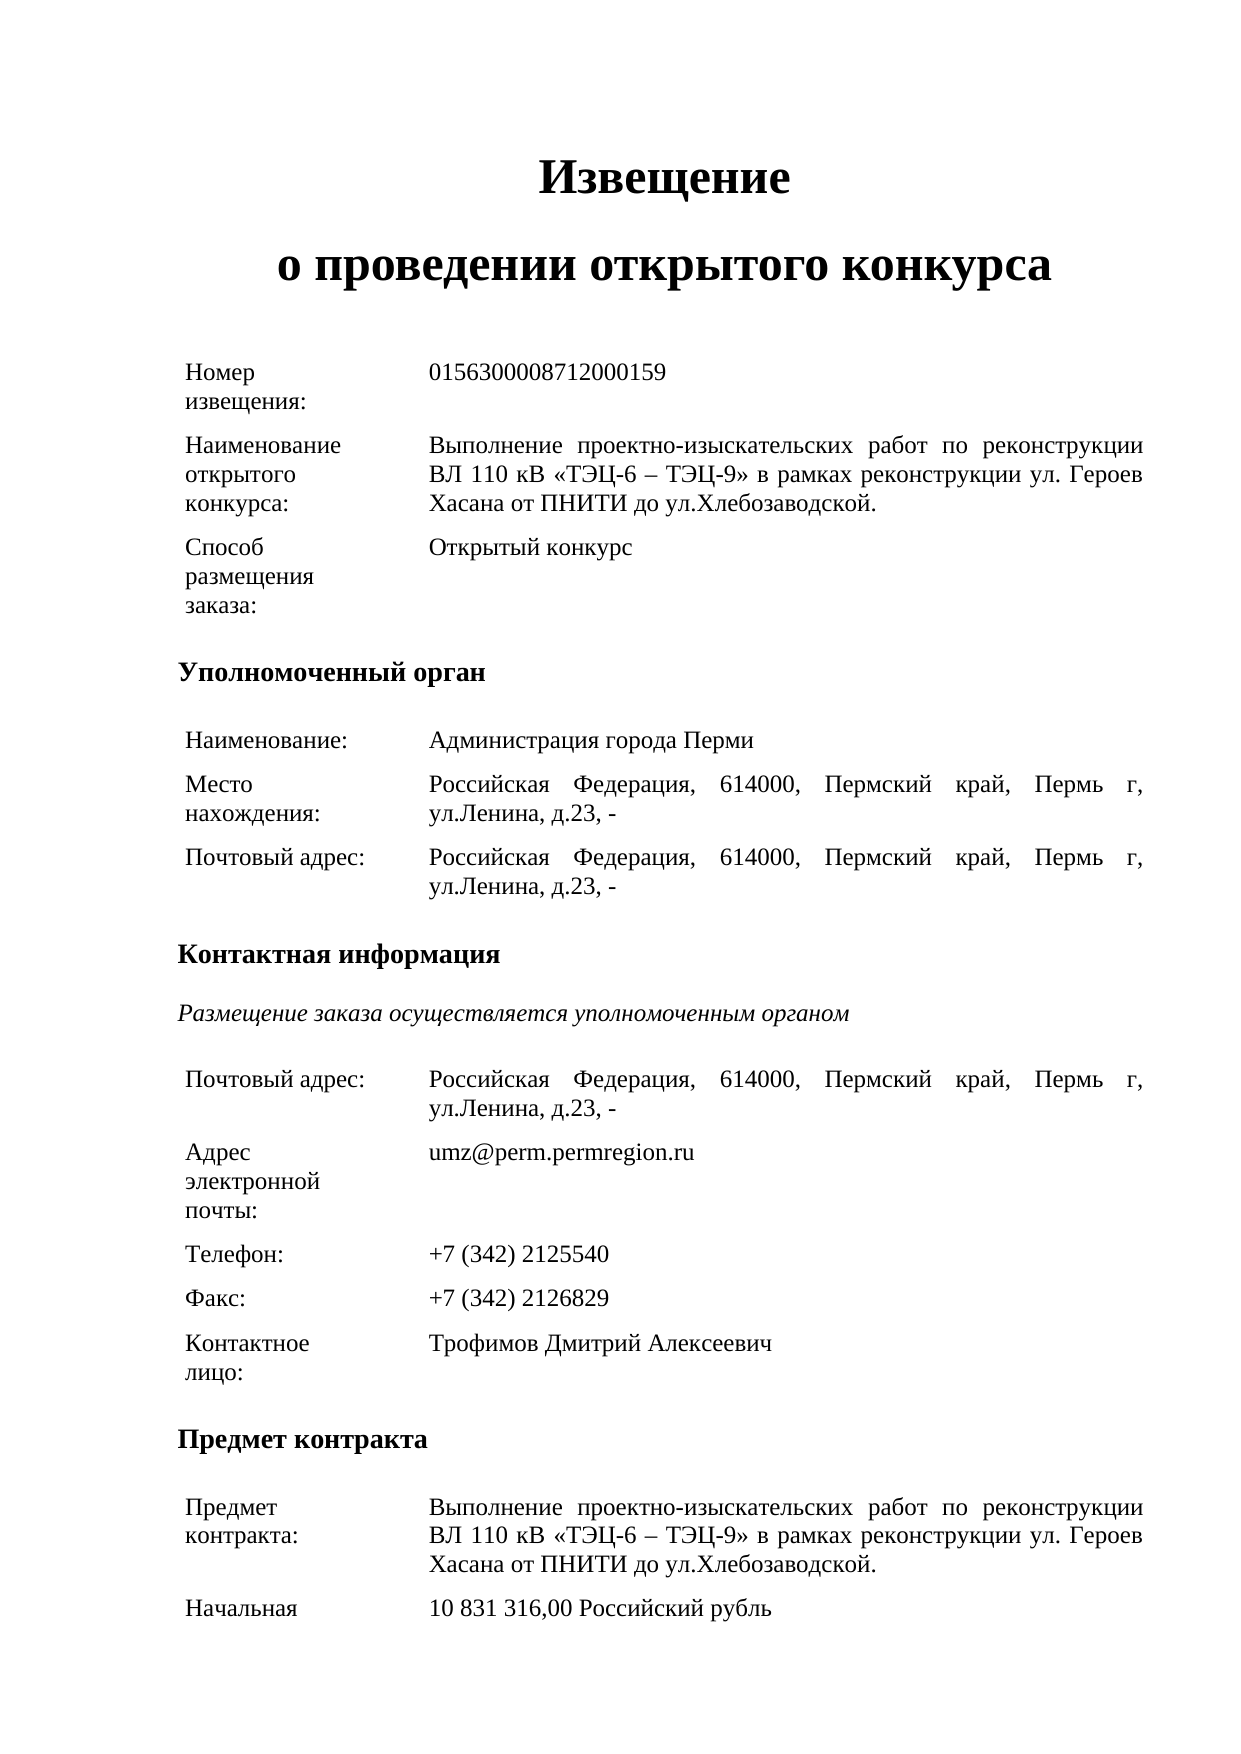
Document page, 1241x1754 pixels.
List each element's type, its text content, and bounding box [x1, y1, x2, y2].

table_header Наименование: [177, 717, 421, 761]
table_cell +7 (342) 2126829 [421, 1276, 1152, 1320]
table_cell Открытый конкурс [421, 524, 1152, 626]
table_header Российская Федерация, 614000, Пермский край, Пермь г, ул.Ленина, д.23, - [421, 1056, 1152, 1129]
text о проведении открытого конкурса [177, 234, 1152, 291]
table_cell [421, 1586, 1152, 1630]
text Размещение заказа осуществляется уполномоченным органом [177, 998, 1152, 1027]
table_header 0156300008712000159 [421, 349, 1152, 422]
text Предмет контракта [177, 1422, 1152, 1455]
table_cell Место нахождения: [177, 761, 421, 834]
table_cell Способ размещения заказа: [177, 524, 421, 626]
table_cell Факс: [177, 1276, 421, 1320]
table_cell Трофимов Дмитрий Алексеевич [421, 1320, 1152, 1393]
table_cell Выполнение проектно-изыскательских работ по реконструкции ВЛ 110 кВ «ТЭЦ-6 – ТЭЦ-9» в рамках реконструкции ул. Героев Хасана от ПНИТИ до ул.Хлебозаводской. [421, 423, 1152, 524]
table_cell +7 (342) 2125540 [421, 1231, 1152, 1276]
text Контактная информация [177, 937, 1152, 969]
table_cell umz@perm.permregion.ru [421, 1129, 1152, 1231]
text Уполномоченный орган [177, 655, 1152, 688]
table_cell Адрес электронной почты: [177, 1129, 421, 1231]
table_cell Наименование открытого конкурса: [177, 423, 421, 524]
table_header Номер извещения: [177, 349, 421, 422]
text Извещение [177, 147, 1152, 205]
table_cell Почтовый адрес: [177, 835, 421, 908]
table_cell Контактное лицо: [177, 1320, 421, 1393]
table_cell Российская Федерация, 614000, Пермский край, Пермь г, ул.Ленина, д.23, - [421, 761, 1152, 834]
table_header Администрация города Перми [421, 717, 1152, 761]
table_header Выполнение проектно-изыскательских работ по реконструкции ВЛ 110 кВ «ТЭЦ-6 – ТЭЦ-9» в рамках реконструкции ул. Героев Хасана от ПНИТИ до ул.Хлебозаводской. [421, 1484, 1152, 1586]
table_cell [177, 1586, 421, 1630]
table_header Почтовый адрес: [177, 1056, 421, 1129]
table_cell Российская Федерация, 614000, Пермский край, Пермь г, ул.Ленина, д.23, - [421, 835, 1152, 908]
table_header Предмет контракта: [177, 1484, 421, 1586]
table_cell Телефон: [177, 1231, 421, 1276]
